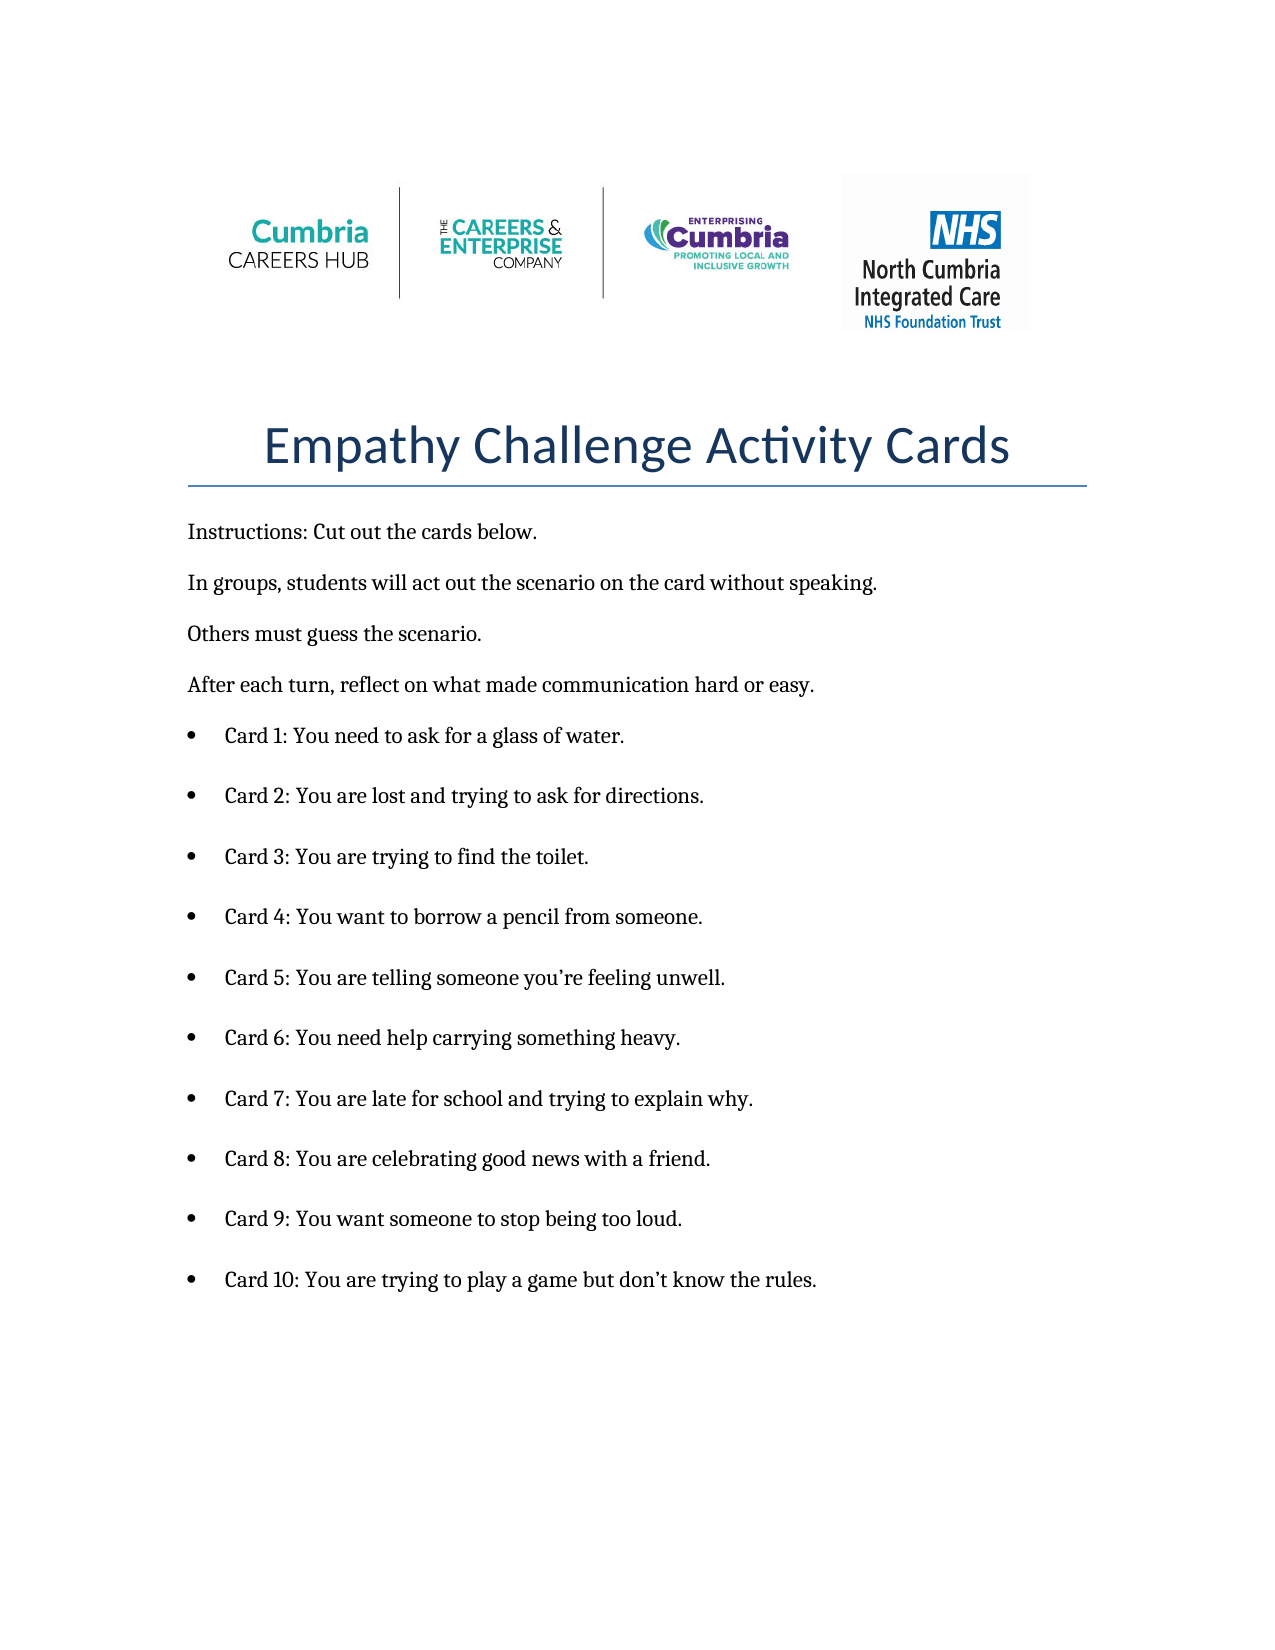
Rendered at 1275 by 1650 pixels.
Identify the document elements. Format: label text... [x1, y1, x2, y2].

picture [187, 150, 829, 332]
picture [841, 173, 1030, 332]
text In groups, students will act out the scenario on the card without speaking. [187, 570, 1087, 596]
list Card 7: You are late for school and trying to explain why. [187, 1085, 1087, 1112]
list Card 3: You are trying to find the toilet. [187, 844, 1087, 870]
text After each turn, reflect on what made communication hard or easy. [187, 672, 1087, 698]
list Card 6: You need help carrying something heavy. [187, 1025, 1087, 1051]
list Card 9: You want someone to stop being too loud. [187, 1206, 1087, 1233]
text Others must guess the scenario. [187, 621, 1087, 647]
text Instructions: Cut out the cards below. [187, 519, 1087, 545]
list Card 4: You want to borrow a pencil from someone. [187, 904, 1087, 931]
list Card 1: You need to ask for a glass of water. [187, 723, 1087, 749]
list Card 5: You are telling someone you’re feeling unwell. [187, 964, 1087, 991]
list Card 2: You are lost and trying to ask for directions. [187, 783, 1087, 810]
title Empathy Challenge Activity Cards [187, 411, 1087, 487]
list Card 10: You are trying to play a game but don’t know the rules. [187, 1267, 1087, 1293]
list Card 8: You are celebrating good news with a friend. [187, 1146, 1087, 1172]
